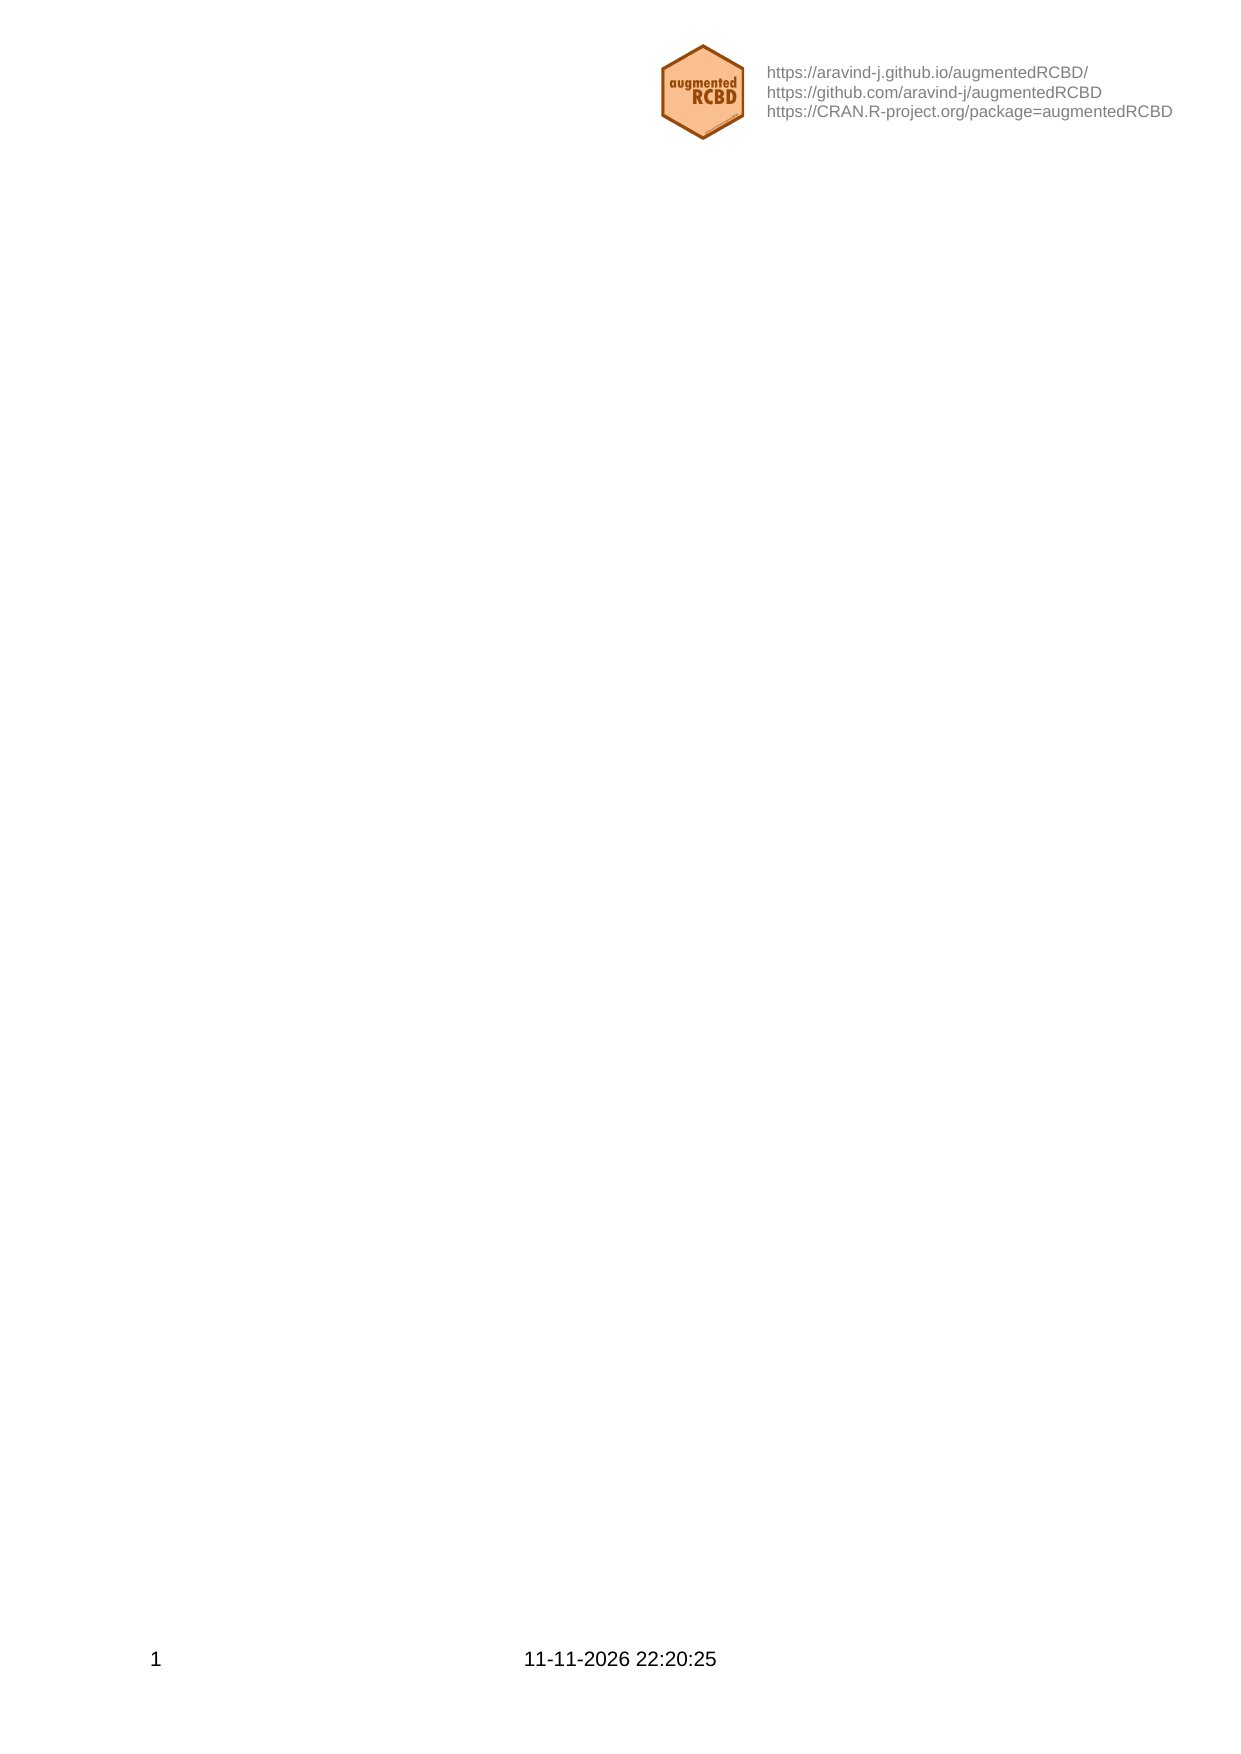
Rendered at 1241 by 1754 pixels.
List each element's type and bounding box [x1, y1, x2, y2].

picture [661, 44, 745, 140]
